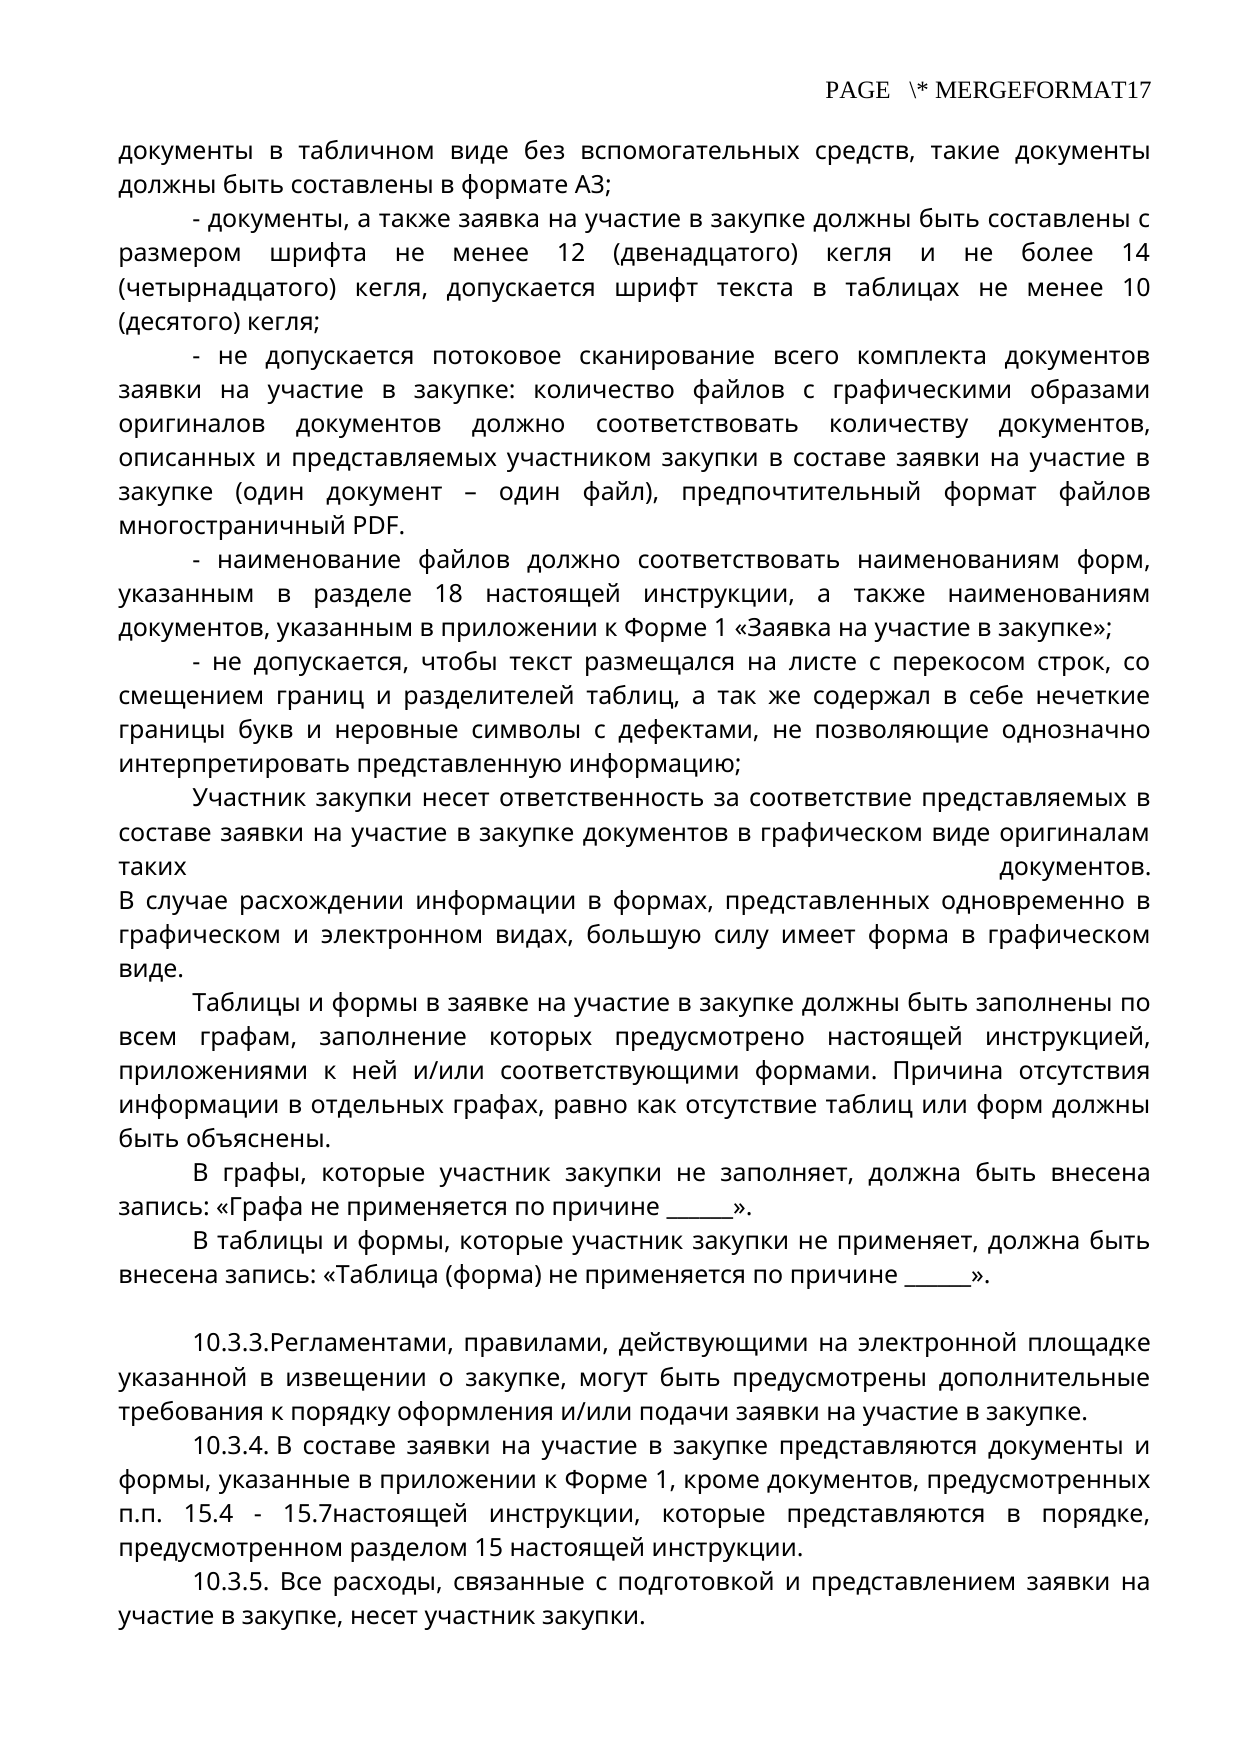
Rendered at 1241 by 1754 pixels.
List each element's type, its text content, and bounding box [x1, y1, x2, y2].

text В таблицы и формы, которые участник закупки не применяет, должна быть внесена запись: «Таблица (форма) не применяется по причине ______». [118, 1223, 1152, 1291]
text - не допускается, чтобы текст размещался на листе с перекосом строк, со смещением границ и разделителей таблиц, а так же содержал в себе нечеткие границы букв и неровные символы с дефектами, не позволяющие однозначно интерпретировать представленную информацию; [118, 644, 1152, 780]
text Участник закупки несет ответственность за соответствие представляемых в составе заявки на участие в закупке документов в графическом виде оригиналам таких документов. В случае расхождении информации в формах, представленных одновременно в графическом и электронном видах, большую силу имеет форма в графическом виде. [118, 780, 1152, 984]
text - наименование файлов должно соответствовать наименованиям форм, указанным в разделе 18 настоящей инструкции, а также наименованиям документов, указанным в приложении к Форме 1 «Заявка на участие в закупке»; [118, 542, 1152, 644]
text - не допускается потоковое сканирование всего комплекта документов заявки на участие в закупке: количество файлов с графическими образами оригиналов документов должно соответствовать количеству документов, описанных и представляемых участником закупки в составе заявки на участие в закупке (один документ – один файл), предпочтительный формат файлов многостраничный PDF. [118, 337, 1152, 542]
text - документы, а также заявка на участие в закупке должны быть составлены с размером шрифта не менее 12 (двенадцатого) кегля и не более 14 (четырнадцатого) кегля, допускается шрифт текста в таблицах не менее 10 (десятого) кегля; [118, 201, 1152, 337]
text 10.3.4. В составе заявки на участие в закупке представляются документы и формы, указанные в приложении к Форме 1, кроме документов, предусмотренных п.п. 15.4 - 15.7настоящей инструкции, которые представляются в порядке, предусмотренном разделом 15 настоящей инструкции. [118, 1427, 1152, 1563]
text Таблицы и формы в заявке на участие в закупке должны быть заполнены по всем графам, заполнение которых предусмотрено настоящей инструкцией, приложениями к ней и/или соответствующими формами. Причина отсутствия информации в отдельных графах, равно как отсутствие таблиц или форм должны быть объяснены. [118, 984, 1152, 1155]
text 10.3.5. Все расходы, связанные с подготовкой и представлением заявки на участие в закупке, несет участник закупки. [118, 1563, 1152, 1632]
text В графы, которые участник закупки не заполняет, должна быть внесена запись: «Графа не применяется по причине ______». [118, 1155, 1152, 1223]
text 10.3.3.Регламентами, правилами, действующими на электронной площадке указанной в извещении о закупке, могут быть предусмотрены дополнительные требования к порядку оформления и/или подачи заявки на участие в закупке. [118, 1325, 1152, 1427]
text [118, 133, 1152, 201]
